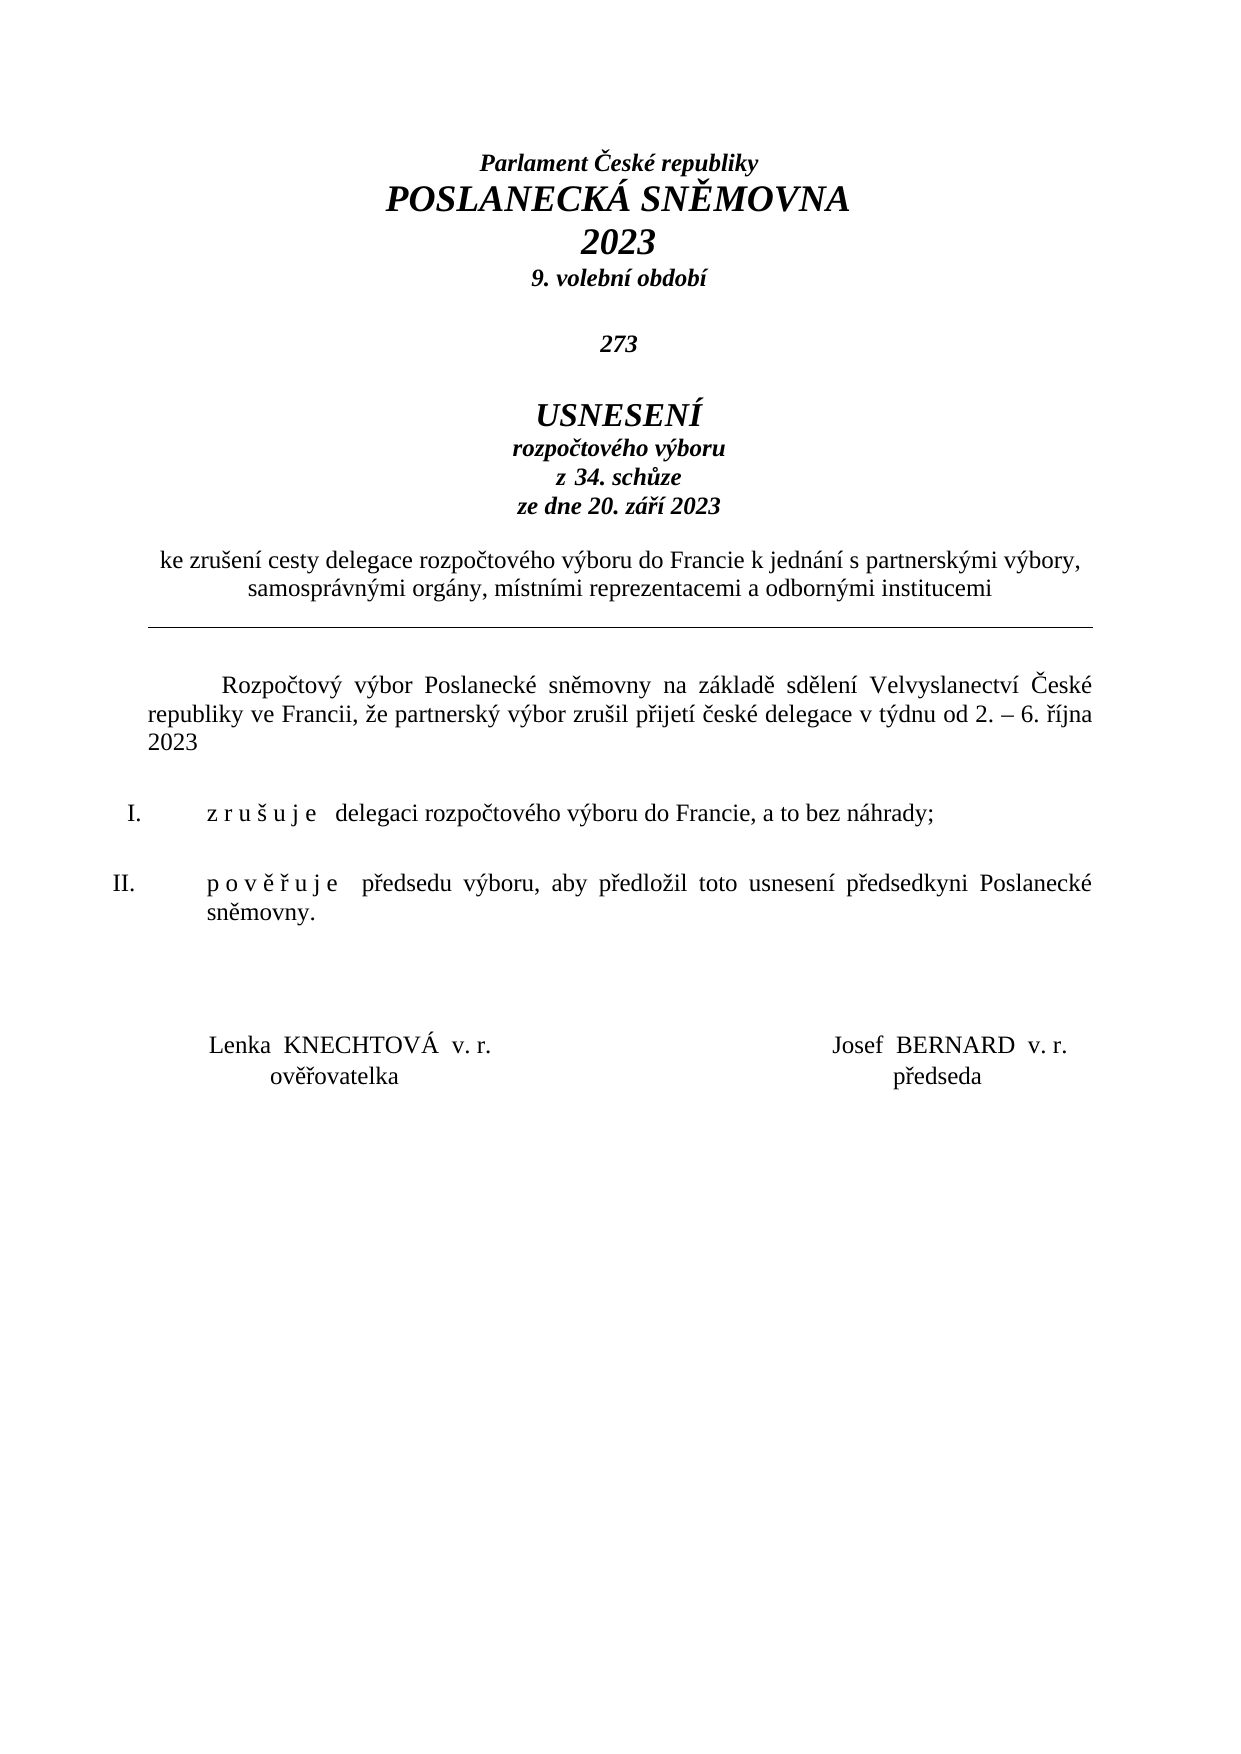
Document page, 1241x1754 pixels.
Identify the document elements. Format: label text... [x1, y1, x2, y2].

text ke zrušení cesty delegace rozpočtového výboru do Francie k jednání s partnerskými výbory, samosprávnými orgány, místními reprezentacemi a odbornými institucemi [148, 545, 1093, 627]
text Rozpočtový výbor Poslanecké sněmovny na základě sdělení Velvyslanectví České republiky ve Francii, že partnerský výbor zrušil přijetí české delegace v týdnu od 2. – 6. října 2023 [148, 670, 1093, 756]
text z 34. schůze [148, 462, 1093, 491]
text ze dne 20. září 2023 [148, 491, 1093, 520]
text 9. volební období [148, 263, 1093, 291]
text Parlament České republiky [148, 148, 1093, 176]
text 273 [148, 329, 1093, 358]
text Lenka KNECHTOVÁ v. r. Josef BERNARD v. r. [148, 1030, 1093, 1059]
text POSLANECKÁ SNĚMOVNA [148, 176, 1093, 219]
list pověřuje předsedu výboru, aby předložil toto usnesení předsedkyni Poslanecké sněmovny. [148, 868, 1093, 926]
list zrušuje delegaci rozpočtového výboru do Francie, a to bez náhrady; [148, 798, 1093, 827]
text rozpočtového výboru [148, 433, 1093, 462]
text USNESENÍ [148, 395, 1093, 433]
text 2023 [148, 219, 1093, 263]
text ověřovatelka předseda [148, 1061, 1093, 1090]
